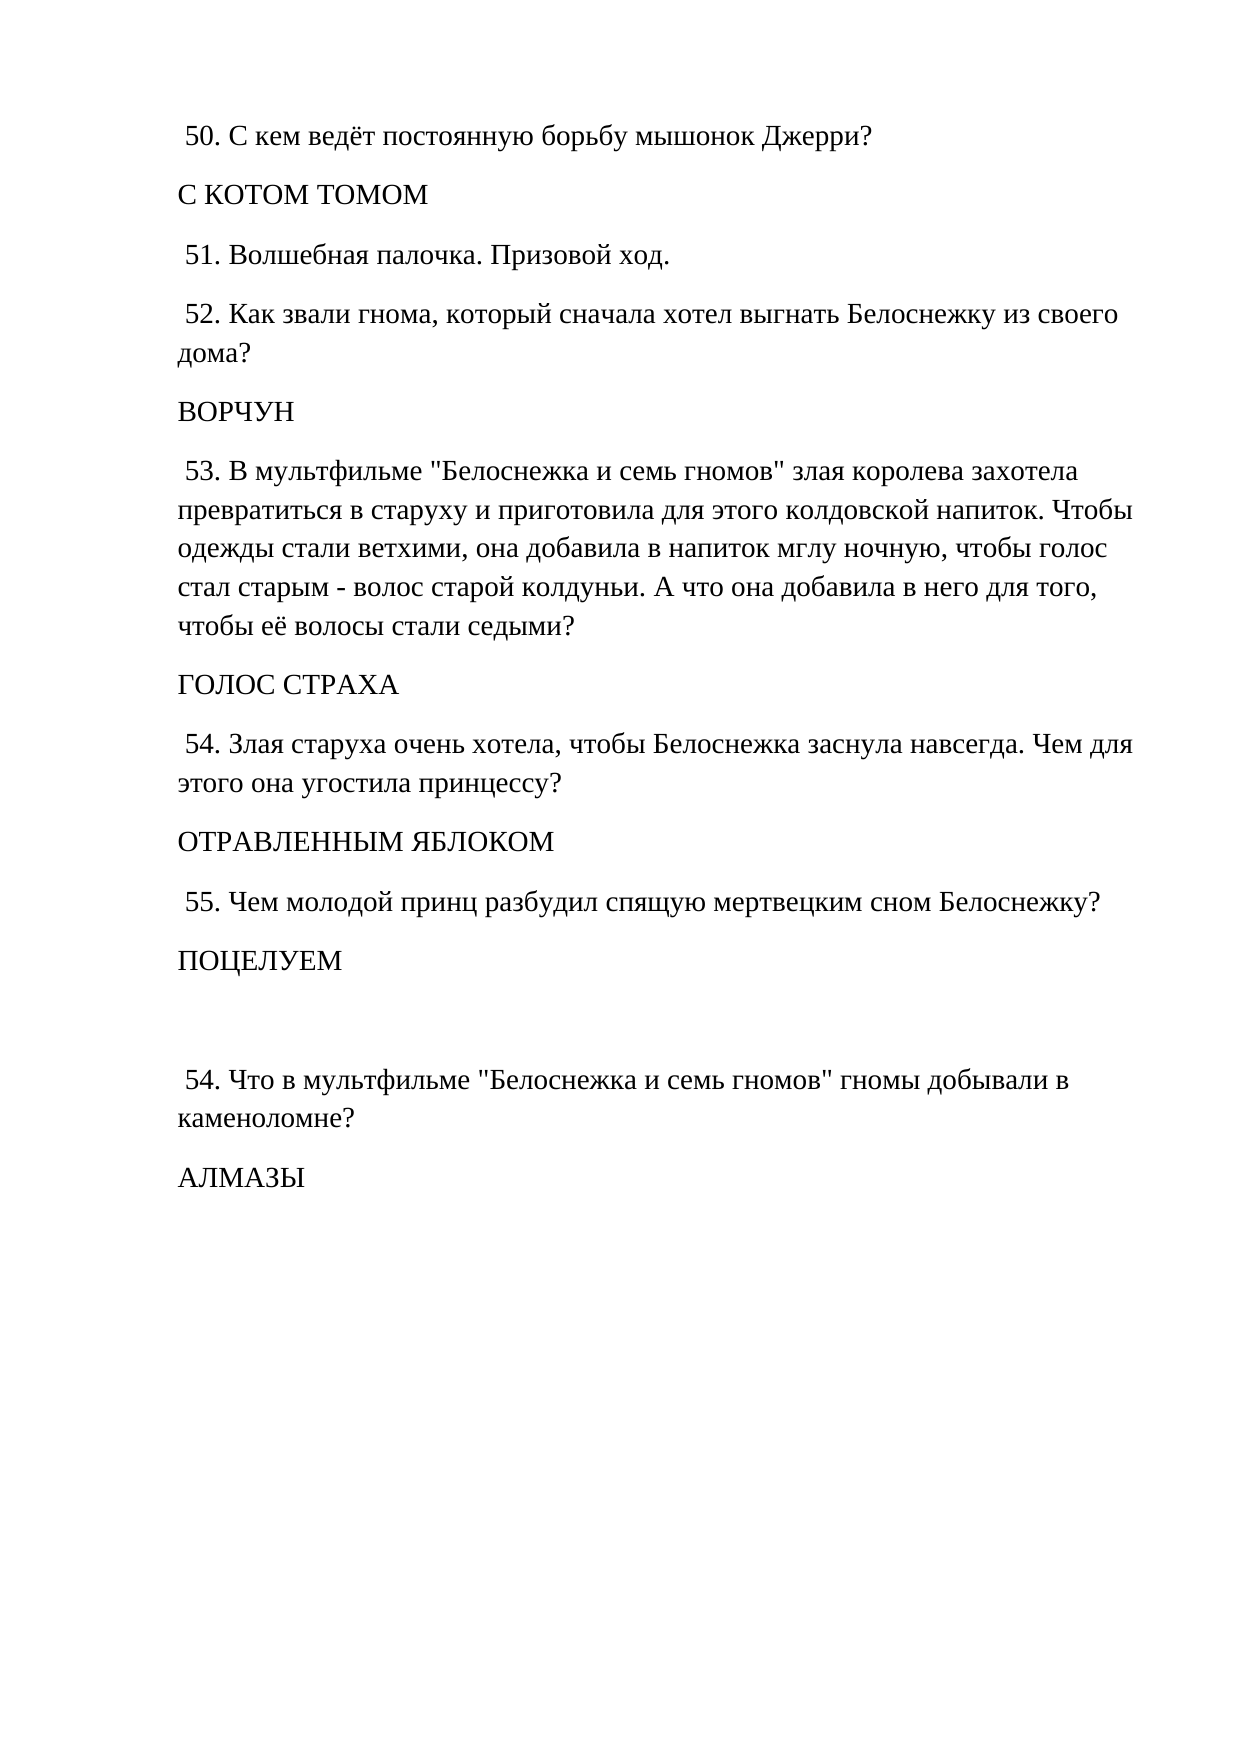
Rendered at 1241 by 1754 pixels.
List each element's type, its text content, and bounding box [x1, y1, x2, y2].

text ВОРЧУН [177, 394, 1152, 428]
text 51. Волшебная палочка. Призовой ход. [177, 237, 1152, 270]
text 54. Что в мультфильме "Белоснежка и семь гномов" гномы добывали в каменоломне? [177, 1062, 1152, 1134]
text 52. Как звали гнома, который сначала хотел выгнать Белоснежку из своего дома? [177, 296, 1152, 368]
text 53. В мультфильме "Белоснежка и семь гномов" злая королева захотела превратиться в старуху и приготовила для этого колдовской напиток. Чтобы одежды стали ветхими, она добавила в напиток мглу ночную, чтобы голос стал старым - волос старой колдуньи. А что она добавила в него для того, чтобы её волосы стали седыми? [177, 453, 1152, 641]
text АЛМАЗЫ [177, 1160, 1152, 1193]
text ГОЛОС СТРАХА [177, 667, 1152, 701]
text С КОТОМ ТОМОМ [177, 177, 1152, 211]
text ОТРАВЛЕННЫМ ЯБЛОКОМ [177, 824, 1152, 858]
text 55. Чем молодой принц разбудил спящую мертвецким сном Белоснежку? [177, 884, 1152, 917]
text 50. С кем ведёт постоянную борьбу мышонок Джерри? [177, 118, 1152, 152]
text ПОЦЕЛУЕМ [177, 943, 1152, 977]
text 54. Злая старуха очень хотела, чтобы Белоснежка заснула навсегда. Чем для этого она угостила принцессу? [177, 726, 1152, 798]
